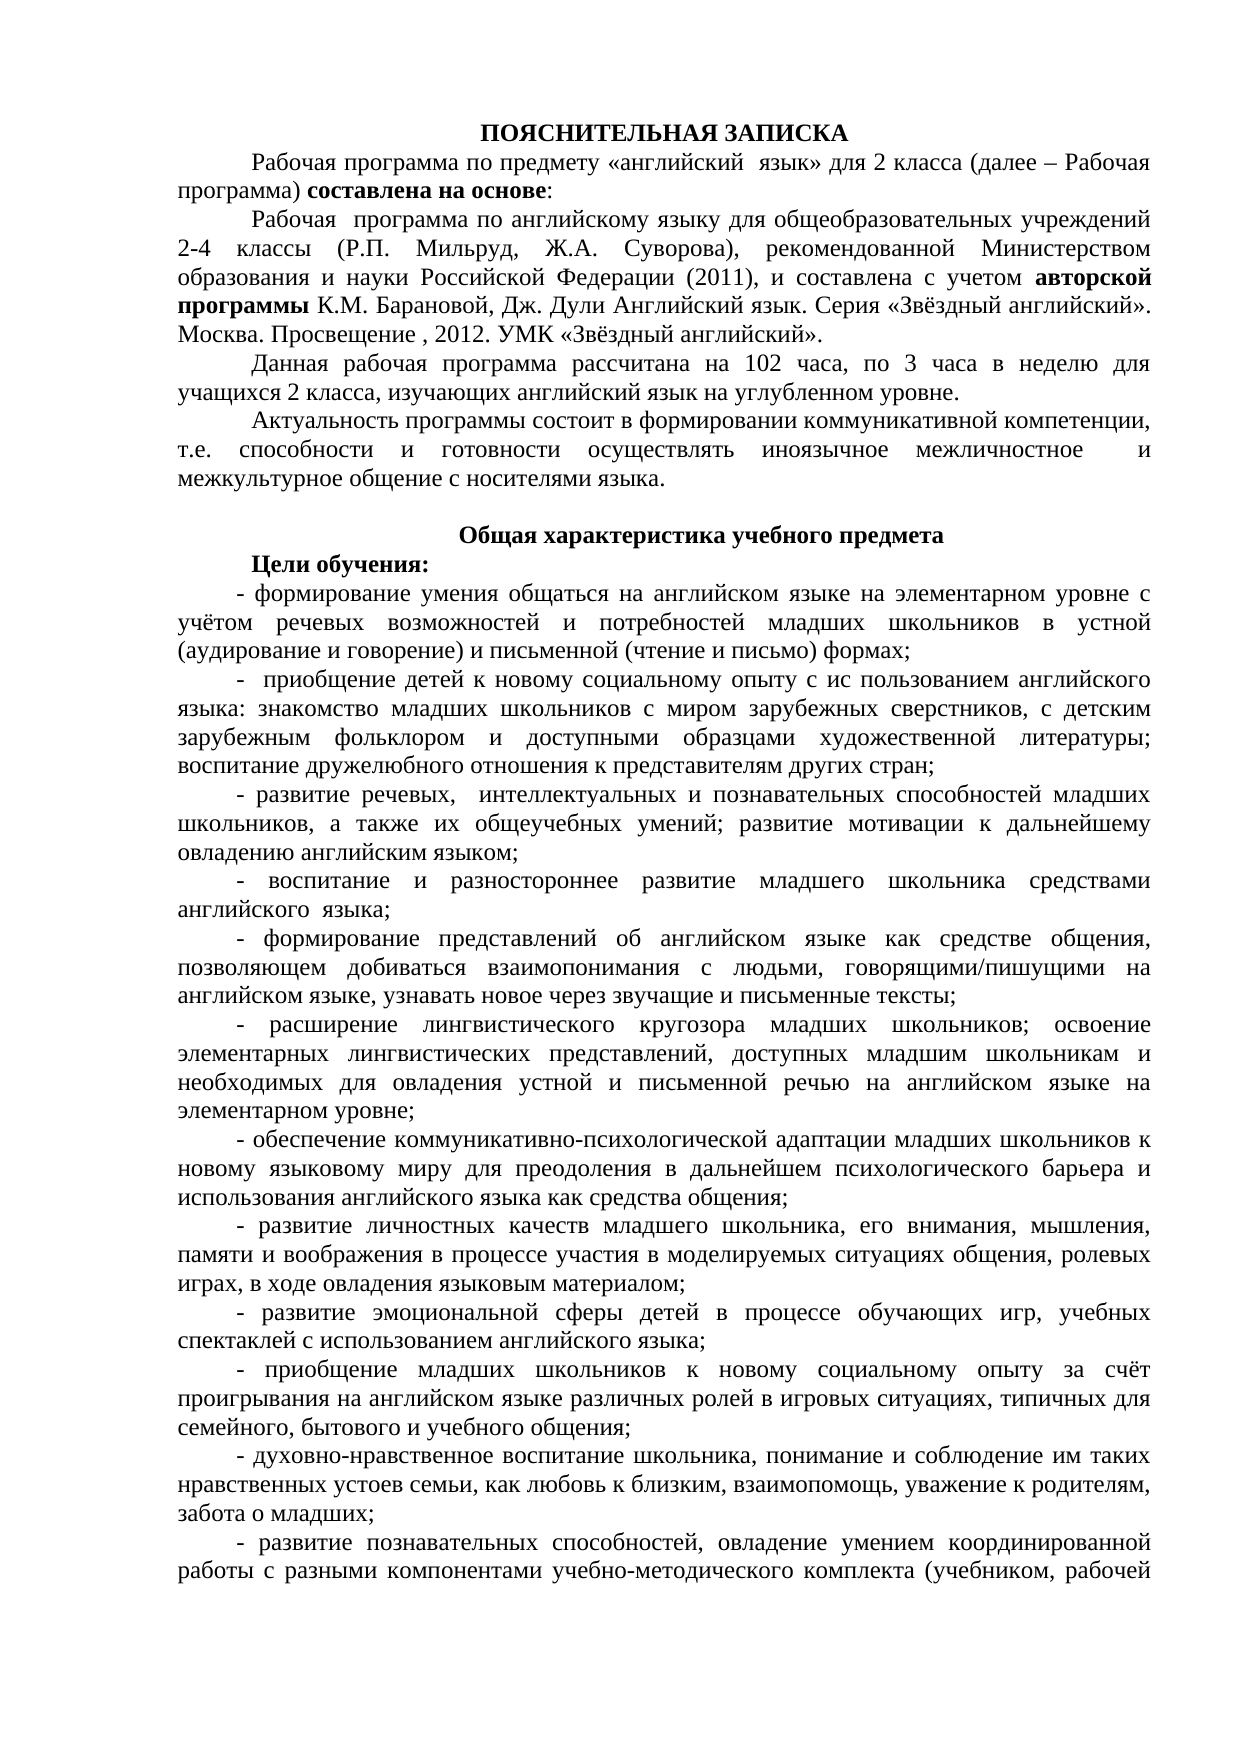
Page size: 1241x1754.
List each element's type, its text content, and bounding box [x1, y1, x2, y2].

text - развитие речевых, интеллектуальных и познавательных способностей младших школьников, а также их общеучебных умений; развитие мотивации к дальнейшему овладению английским языком; [177, 779, 1152, 866]
text - формирование умения общаться на английском языке на элементарном уровне с учётом речевых возможностей и потребностей младших школьников в устной (аудирование и говорение) и письменной (чтение и письмо) формах; [177, 578, 1152, 664]
text - духовно-нравственное воспитание школьника, понимание и соблюдение им таких нравственных устоев семьи, как любовь к близким, взаимопомощь, уважение к родителям, забота о младших; [177, 1441, 1152, 1527]
text - развитие личностных качеств младшего школьника, его внимания, мышления, памяти и воображения в процессе участия в моделируемых ситуациях общения, ролевых играх, в ходе овладения языковым материалом; [177, 1211, 1152, 1297]
text ПОЯСНИТЕЛЬНАЯ ЗАПИСКА [177, 118, 1152, 147]
text - приобщение детей к новому социальному опыту с ис пользованием английского языка: знакомство младших школьников с миром зарубежных сверстников, с детским зарубежным фольклором и доступными образцами художественной литературы; воспитание дружелюбного отношения к представителям других стран; [177, 664, 1152, 779]
text Цели обучения: [177, 549, 1152, 578]
text - воспитание и разностороннее развитие младшего школьника средствами английского языка; [177, 866, 1152, 923]
text - обеспечение коммуникативно-психологической адаптации младших школьников к новому языковому миру для преодоления в дальнейшем психологического барьера и использования английского языка как средства общения; [177, 1124, 1152, 1211]
text - развитие эмоциональной сферы детей в процессе обучающих игр, учебных спектаклей с использованием английского языка; [177, 1297, 1152, 1354]
text Данная рабочая программа рассчитана на 102 часа, по 3 часа в неделю для учащихся 2 класса, изучающих английский язык на углубленном уровне. [177, 348, 1152, 406]
text - приобщение младших школьников к новому социальному опыту за счёт проигрывания на английском языке различных ролей в игровых ситуациях, типичных для семейного, бытового и учебного общения; [177, 1354, 1152, 1441]
text Актуальность программы состоит в формировании коммуникативной компетенции, т.е. способности и готовности осуществлять иноязычное межличностное и межкультурное общение с носителями языка. [177, 406, 1152, 492]
text - расширение лингвистического кругозора младших школьников; освоение элементарных лингвистических представлений, доступных младшим школьникам и необходимых для овладения устной и письменной речью на английском языке на элементарном уровне; [177, 1009, 1152, 1124]
text Общая характеристика учебного предмета [177, 521, 1152, 549]
text Рабочая программа по предмету «английский язык» для 2 класса (далее – Рабочая программа) составлена на основе: [177, 147, 1152, 204]
text Рабочая программа по английскому языку для общеобразовательных учреждений 2-4 классы (Р.П. Мильруд, Ж.А. Суворова), рекомендованной Министерством образования и науки Российской Федерации (2011), и составлена с учетом авторской программы К.М. Барановой, Дж. Дули Английский язык. Серия «Звёздный английский». Москва. Просвещение , 2012. УМК «Звёздный английский». [177, 204, 1152, 348]
text - формирование представлений об английском языке как средстве общения, позволяющем добиваться взаимопонимания с людьми, говорящими/пишущими на английском языке, узнавать новое через звучащие и письменные тексты; [177, 923, 1152, 1009]
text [177, 1527, 1152, 1584]
